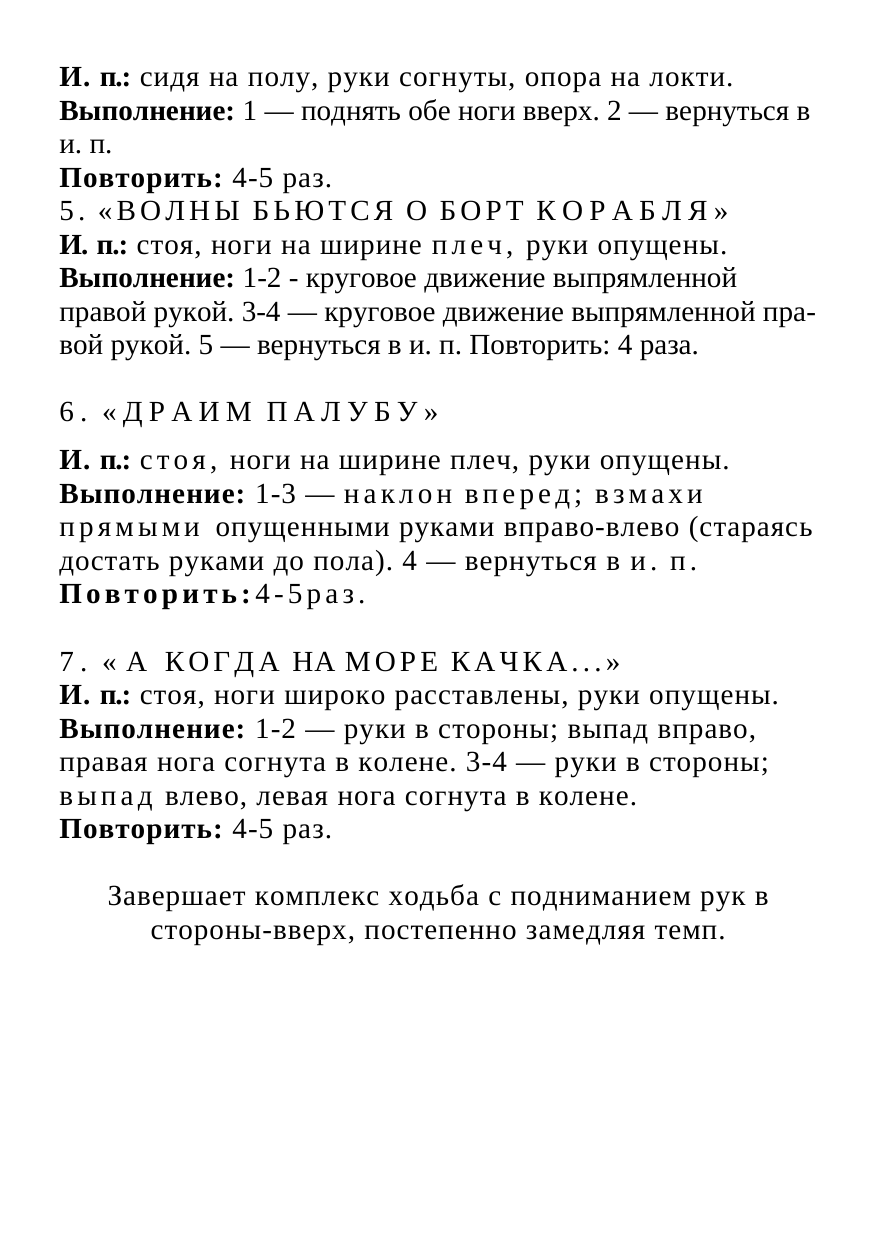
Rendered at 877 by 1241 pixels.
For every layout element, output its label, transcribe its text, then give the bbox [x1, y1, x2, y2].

text Повторить: 4-5 раз. [59, 160, 818, 193]
text 7. «А КОГДА НА МОРЕ КАЧКА...» [59, 644, 818, 677]
text И. п.: стоя, ноги на ширине плеч, руки опущены. [59, 227, 818, 260]
text Выполнение: 1-2 — руки в стороны; выпад вправо, правая нога согнута в колене. 3-4 — руки в стороны; выпад влево, левая нога согнута в колене. [59, 711, 818, 811]
text И. п.: стоя, ноги на ширине плеч, руки опущены. Выполнение: 1-3 — наклон вперед; взмахи прямыми опущенными руками вправо-влево (стараясь достать руками до пола). 4 — вернуться в и. п. [59, 442, 818, 577]
text 6. «ДРАИМ ПАЛУБУ» [59, 394, 818, 442]
text Выполнение: 1-2 - круговое движение выпрямленной [59, 260, 818, 294]
text Повторить: 4-5 раз. [59, 811, 818, 845]
text И. п.: стоя, ноги широко расставлены, руки опущены. [59, 677, 818, 711]
text Завершает комплекс ходьба с подниманием рук в стороны-вверх, постепенно замедляя темп. [59, 878, 818, 946]
text И. п.: сидя на полу, руки согнуты, опора на локти. Выполнение: 1 — поднять обе ноги вверх. 2 — вернуться в и. п. [59, 59, 818, 160]
text правой рукой. 3-4 — круговое движение выпрямленной правой рукой. 5 — вернуться в и. п. Повторить: 4 раза. [59, 294, 818, 361]
text Повторить:4-5раз. [59, 577, 818, 610]
text 5. «ВОЛНЫ БЬЮТСЯ О БОРТ КОРАБЛЯ» [59, 193, 818, 227]
